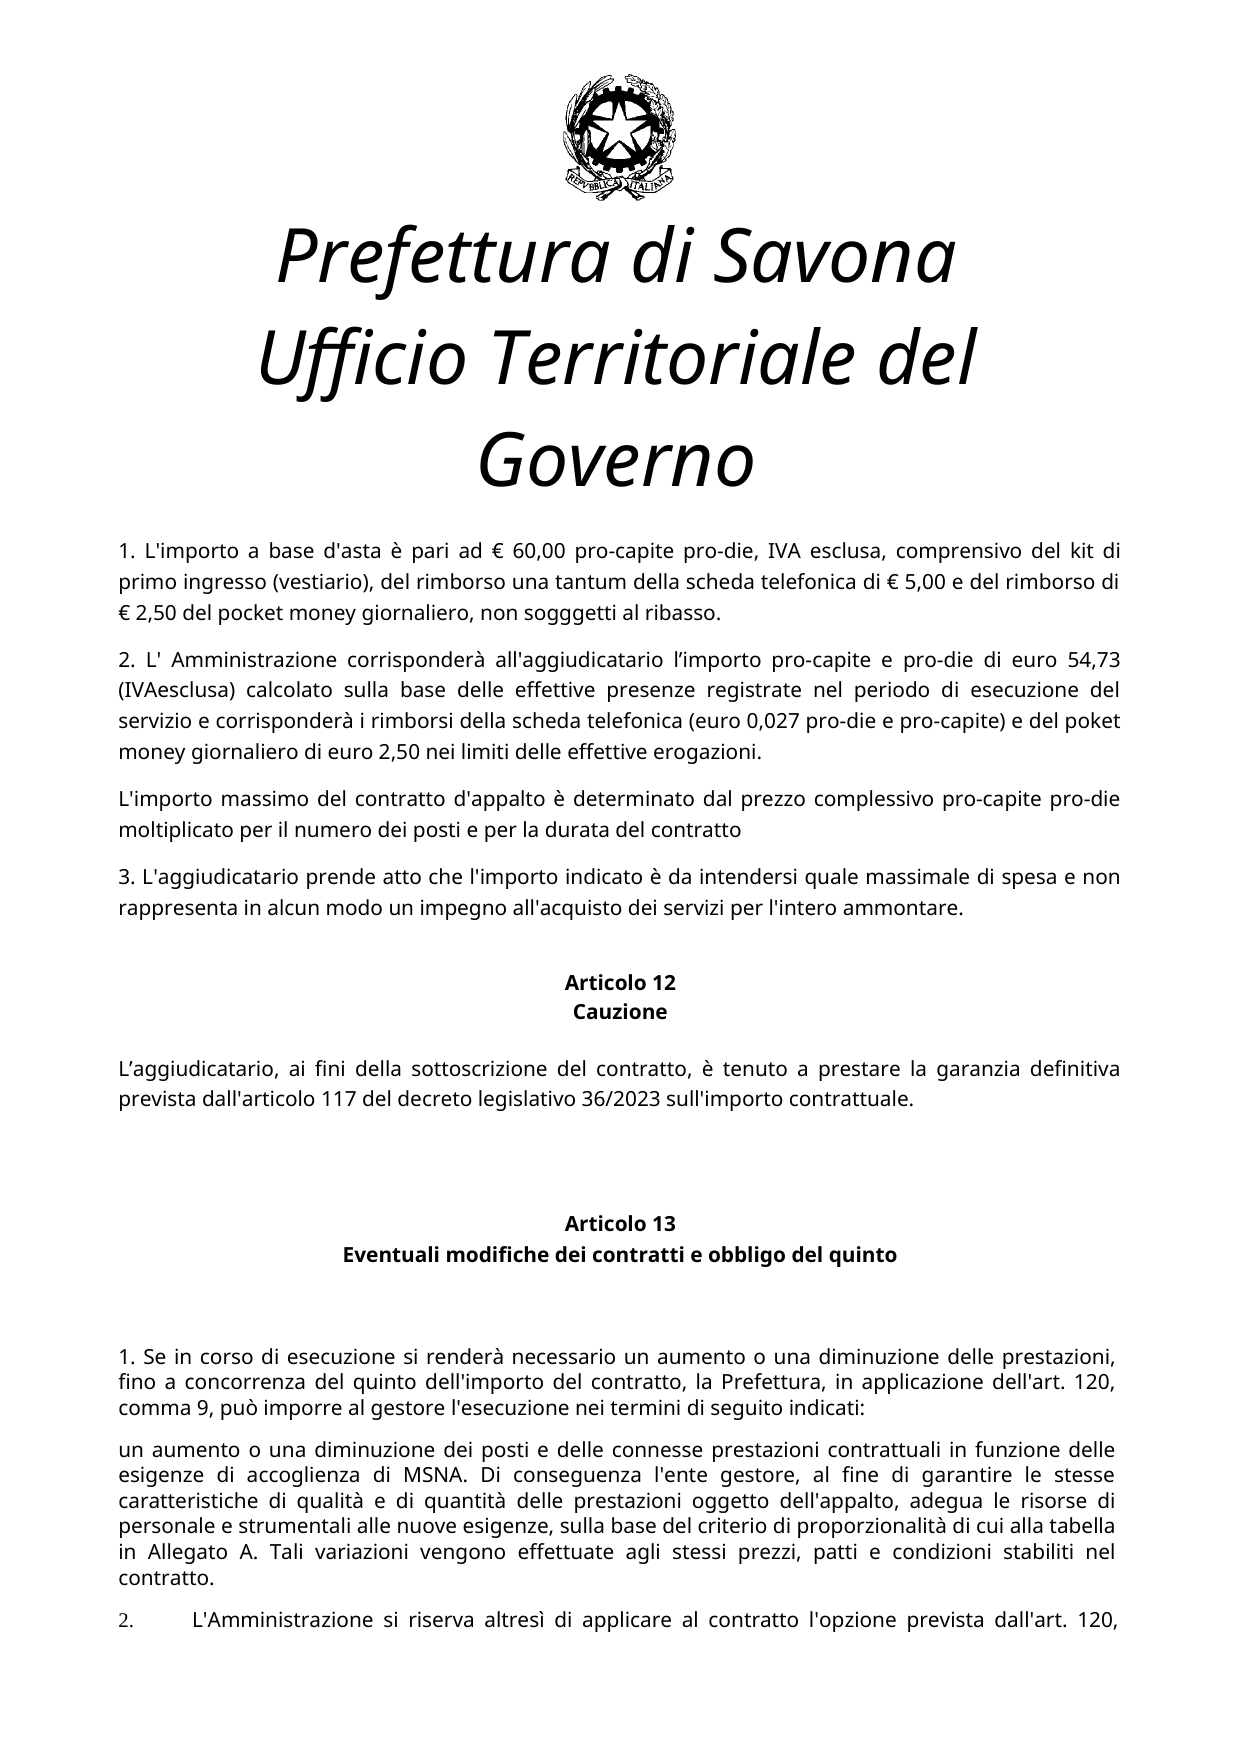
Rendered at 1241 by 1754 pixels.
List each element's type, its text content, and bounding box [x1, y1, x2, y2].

text 3. L'aggiudicatario prende atto che l'importo indicato è da intendersi quale massimale di spesa e non rappresenta in alcun modo un impegno all'acquisto dei servizi per l'intero ammontare. [118, 862, 1122, 921]
text Articolo 13 [118, 1209, 1122, 1238]
text 2. L' Amministrazione corrisponderà all'aggiudicatario l’importo pro-capite e pro-die di euro 54,73 (IVAesclusa) calcolato sulla base delle effettive presenze registrate nel periodo di esecuzione del servizio e corrisponderà i rimborsi della scheda telefonica (euro 0,027 pro-die e pro-capite) e del poket money giornaliero di euro 2,50 nei limiti delle effettive erogazioni. [118, 645, 1122, 765]
text 1. Se in corso di esecuzione si renderà necessario un aumento o una diminuzione delle prestazioni, fino a concorrenza del quinto dell'importo del contratto, la Prefettura, in applicazione dell'art. 120, comma 9, può imporre al gestore l'esecuzione nei termini di seguito indicati: [118, 1344, 1117, 1420]
picture [559, 73, 682, 202]
text L’aggiudicatario, ai fini della sottoscrizione del contratto, è tenuto a prestare la garanzia definitiva prevista dall'articolo 117 del decreto legislativo 36/2023 sull'importo contrattuale. [118, 1054, 1122, 1113]
text un aumento o una diminuzione dei posti e delle connesse prestazioni contrattuali in funzione delle esigenze di accoglienza di MSNA. Di conseguenza l'ente gestore, al fine di garantire le stesse caratteristiche di qualità e di quantità delle prestazioni oggetto dell'appalto, adegua le risorse di personale e strumentali alle nuove esigenze, sulla base del criterio di proporzionalità di cui alla tabella in Allegato A. Tali variazioni vengono effettuate agli stessi prezzi, patti e condizioni stabiliti nel contratto. [118, 1437, 1117, 1590]
text Articolo 12 [118, 968, 1122, 997]
text Eventuali modifiche dei contratti e obbligo del quinto [118, 1240, 1122, 1269]
text L'importo massimo del contratto d'appalto è determinato dal prezzo complessivo pro-capite pro-die moltiplicato per il numero dei posti e per la durata del contratto [118, 784, 1122, 843]
list L'Amministrazione si riserva altresì di applicare al contratto l'opzione prevista dall'art. 120, comma 1, lett. a) del D. Lgs. n. 36/2023. Il valore delle summenzionate opzioni non potrà eccedere il 50 % del valore contrattuale, ivi compreso il "quinto d'obbligo", come anche chiarito dall'Autorità Nazionale Anticorruzione con Comunicazione del Presidente del 23 marzo 2021. [118, 1607, 1119, 1632]
text 1. L'importo a base d'asta è pari ad € 60,00 pro-capite pro-die, IVA esclusa, comprensivo del kit di primo ingresso (vestiario), del rimborso una tantum della scheda telefonica di € 5,00 e del rimborso di € 2,50 del pocket money giornaliero, non sogggetti al ribasso. [118, 536, 1122, 626]
text Cauzione [118, 997, 1122, 1025]
